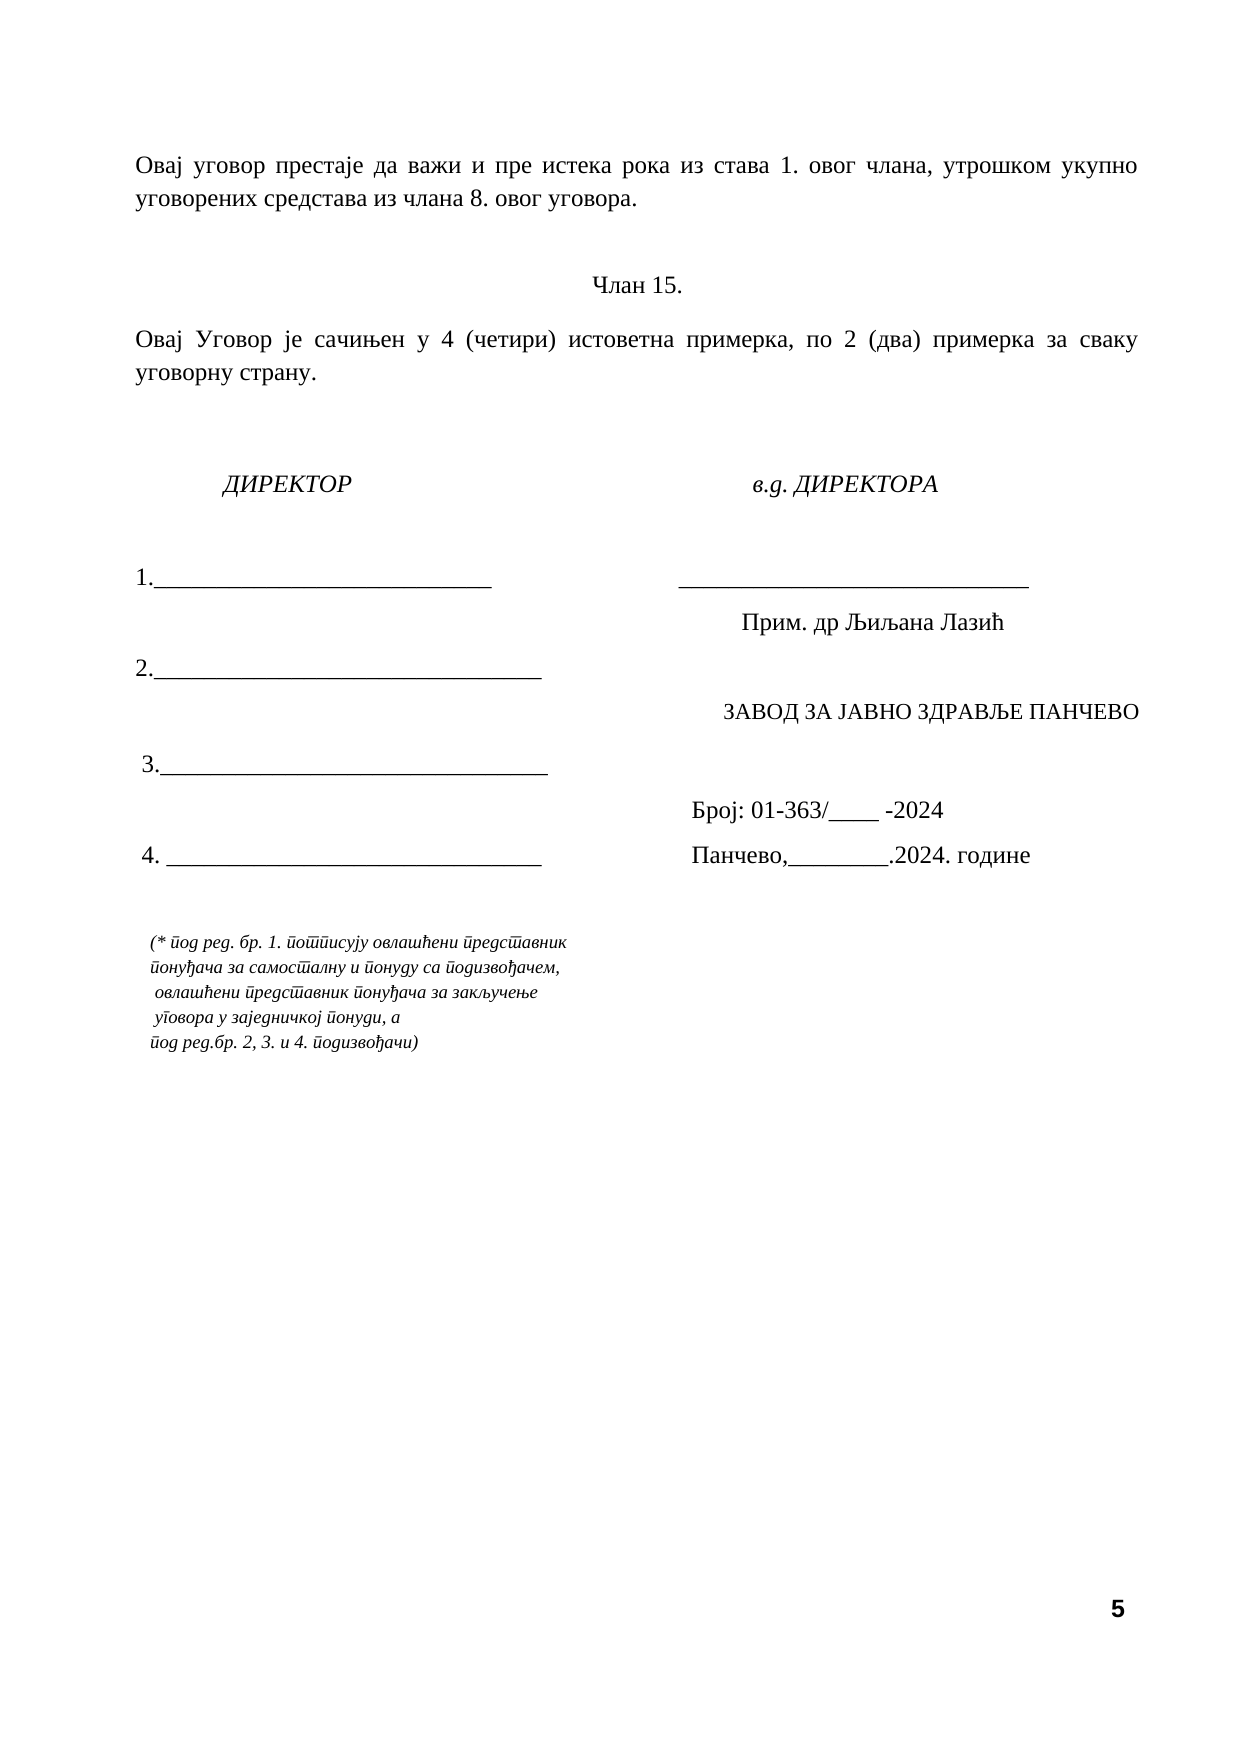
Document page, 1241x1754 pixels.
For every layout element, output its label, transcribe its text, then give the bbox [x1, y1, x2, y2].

text уговора у заједничкој понуди, а [150, 1006, 1090, 1027]
text 4. ______________________________ Панчево,________.2024. године [135, 840, 1139, 869]
text Члан 15. [135, 270, 1139, 299]
text под ред.бр. 2, 3. и 4. подизвођачи) [150, 1031, 1090, 1052]
text овлашћени представник понуђача за закључење [150, 981, 1090, 1003]
text ЗАВОД ЗА ЈАВНО ЗДРАВЉЕ ПАНЧЕВО [135, 698, 1139, 725]
text 2._______________________________ [135, 653, 1139, 682]
text Овај уговор престаје да важи и пре истека рока из става 1. овог члана, утрошком укупно уговорених средстава из члана 8. овог уговора. [135, 150, 1139, 212]
text 1.___________________________ ____________________________ [135, 562, 1139, 591]
text Овај Уговор је сачињен у 4 (четири) истоветна примерка, по 2 (два) примерка за сваку уговорну страну. [135, 324, 1139, 386]
text (* под ред. бр. 1. потписују овлашћени представник [150, 931, 1090, 953]
text ДИРЕКТОР ДИРЕКТОР в.д. ДИРЕКТОРА [0, 469, 1139, 497]
text Прим. др Љиљана Лазић [135, 607, 1139, 636]
text понуђача за самосталну и понуду са подизвођачем, [150, 956, 1090, 978]
text Број: 01-363/____ -2024 [135, 795, 1139, 824]
text 3._______________________________ [135, 749, 1139, 778]
